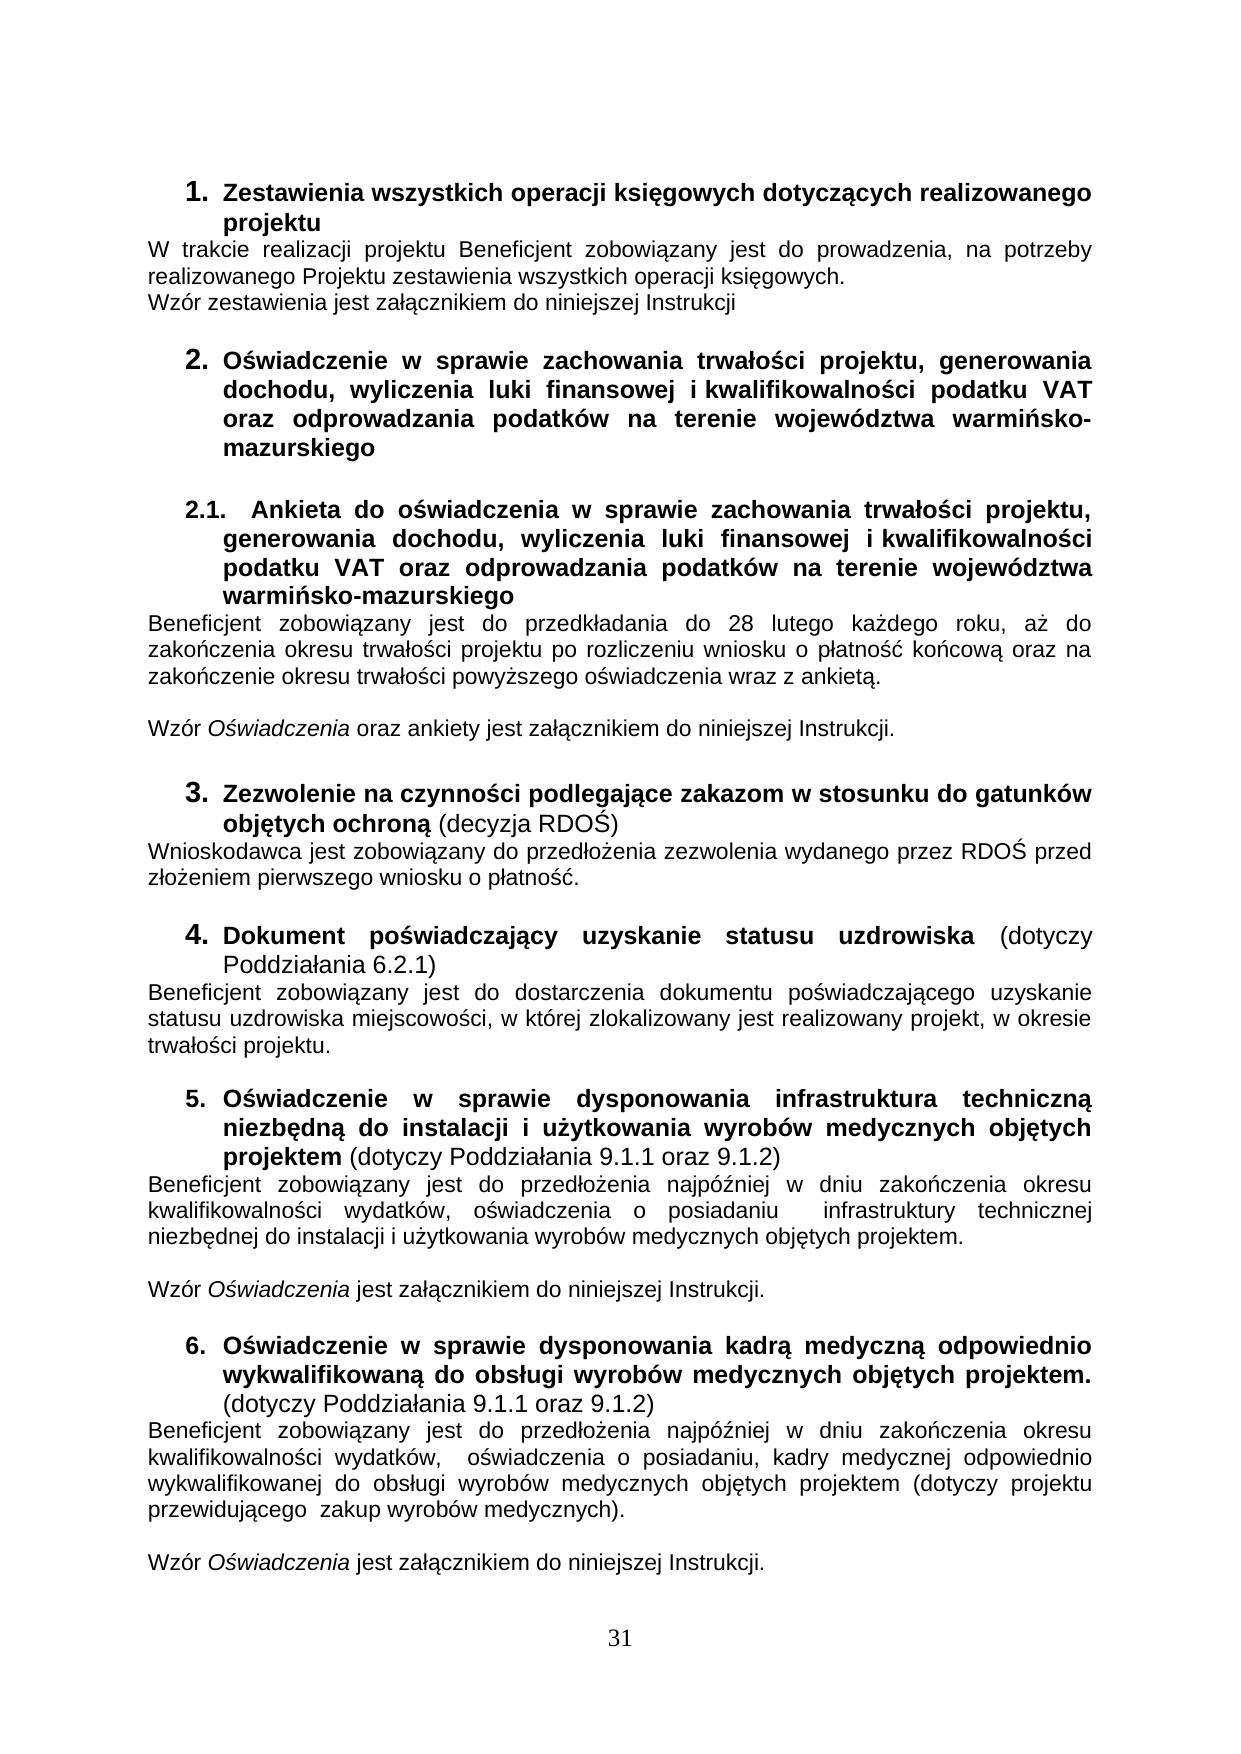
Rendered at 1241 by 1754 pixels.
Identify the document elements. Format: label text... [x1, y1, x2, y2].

list Oświadczenie w sprawie zachowania trwałości projektu, generowania dochodu, wyliczenia luki finansowej i kwalifikowalności podatku VAT oraz odprowadzania podatków na terenie województwa warmińsko-mazurskiego [185, 342, 1093, 461]
text Beneficjent zobowiązany jest do przedkładania do 28 lutego każdego roku, aż do zakończenia okresu trwałości projektu po rozliczeniu wniosku o płatność końcową oraz na zakończenie okresu trwałości powyższego oświadczenia wraz z ankietą. [148, 610, 1093, 689]
list Oświadczenie w sprawie dysponowania infrastruktura techniczną niezbędną do instalacji i użytkowania wyrobów medycznych objętych projektem (dotyczy Poddziałania 9.1.1 oraz 9.1.2) [185, 1084, 1093, 1171]
text Beneficjent zobowiązany jest do przedłożenia najpóźniej w dniu zakończenia okresu kwalifikowalności wydatków, oświadczenia o posiadaniu infrastruktury technicznej niezbędnej do instalacji i użytkowania wyrobów medycznych objętych projektem. [148, 1171, 1093, 1250]
text Wzór Oświadczenia jest załącznikiem do niniejszej Instrukcji. [148, 1549, 1093, 1576]
text W trakcie realizacji projektu Beneficjent zobowiązany jest do prowadzenia, na potrzeby realizowanego Projektu zestawienia wszystkich operacji księgowych. [148, 236, 1093, 289]
text Wzór Oświadczenia oraz ankiety jest załącznikiem do niniejszej Instrukcji. [148, 715, 1093, 742]
text Wzór zestawienia jest załącznikiem do niniejszej Instrukcji [148, 289, 1093, 315]
list Oświadczenie w sprawie dysponowania kadrą medyczną odpowiednio wykwalifikowaną do obsługi wyrobów medycznych objętych projektem. (dotyczy Poddziałania 9.1.1 oraz 9.1.2) [185, 1331, 1093, 1417]
text Wzór Oświadczenia jest załącznikiem do niniejszej Instrukcji. [148, 1276, 1093, 1302]
list Zestawienia wszystkich operacji księgowych dotyczących realizowanego projektu [185, 174, 1093, 236]
text Beneficjent zobowiązany jest do dostarczenia dokumentu poświadczającego uzyskanie statusu uzdrowiska miejscowości, w której zlokalizowany jest realizowany projekt, w okresie trwałości projektu. [148, 979, 1093, 1058]
list Zezwolenie na czynności podlegające zakazom w stosunku do gatunków objętych ochroną (decyzja RDOŚ) [185, 775, 1093, 838]
text Wnioskodawca jest zobowiązany do przedłożenia zezwolenia wydanego przez RDOŚ przed złożeniem pierwszego wniosku o płatność. [148, 838, 1093, 890]
list Ankieta do oświadczenia w sprawie zachowania trwałości projektu, generowania dochodu, wyliczenia luki finansowej i kwalifikowalności podatku VAT oraz odprowadzania podatków na terenie województwa warmińsko-mazurskiego [185, 495, 1093, 610]
list Dokument poświadczający uzyskanie statusu uzdrowiska (dotyczy Poddziałania 6.2.1) [185, 917, 1093, 979]
text Beneficjent zobowiązany jest do przedłożenia najpóźniej w dniu zakończenia okresu kwalifikowalności wydatków, oświadczenia o posiadaniu, kadry medycznej odpowiednio wykwalifikowanej do obsługi wyrobów medycznych objętych projektem (dotyczy projektu przewidującego zakup wyrobów medycznych). [148, 1417, 1093, 1523]
